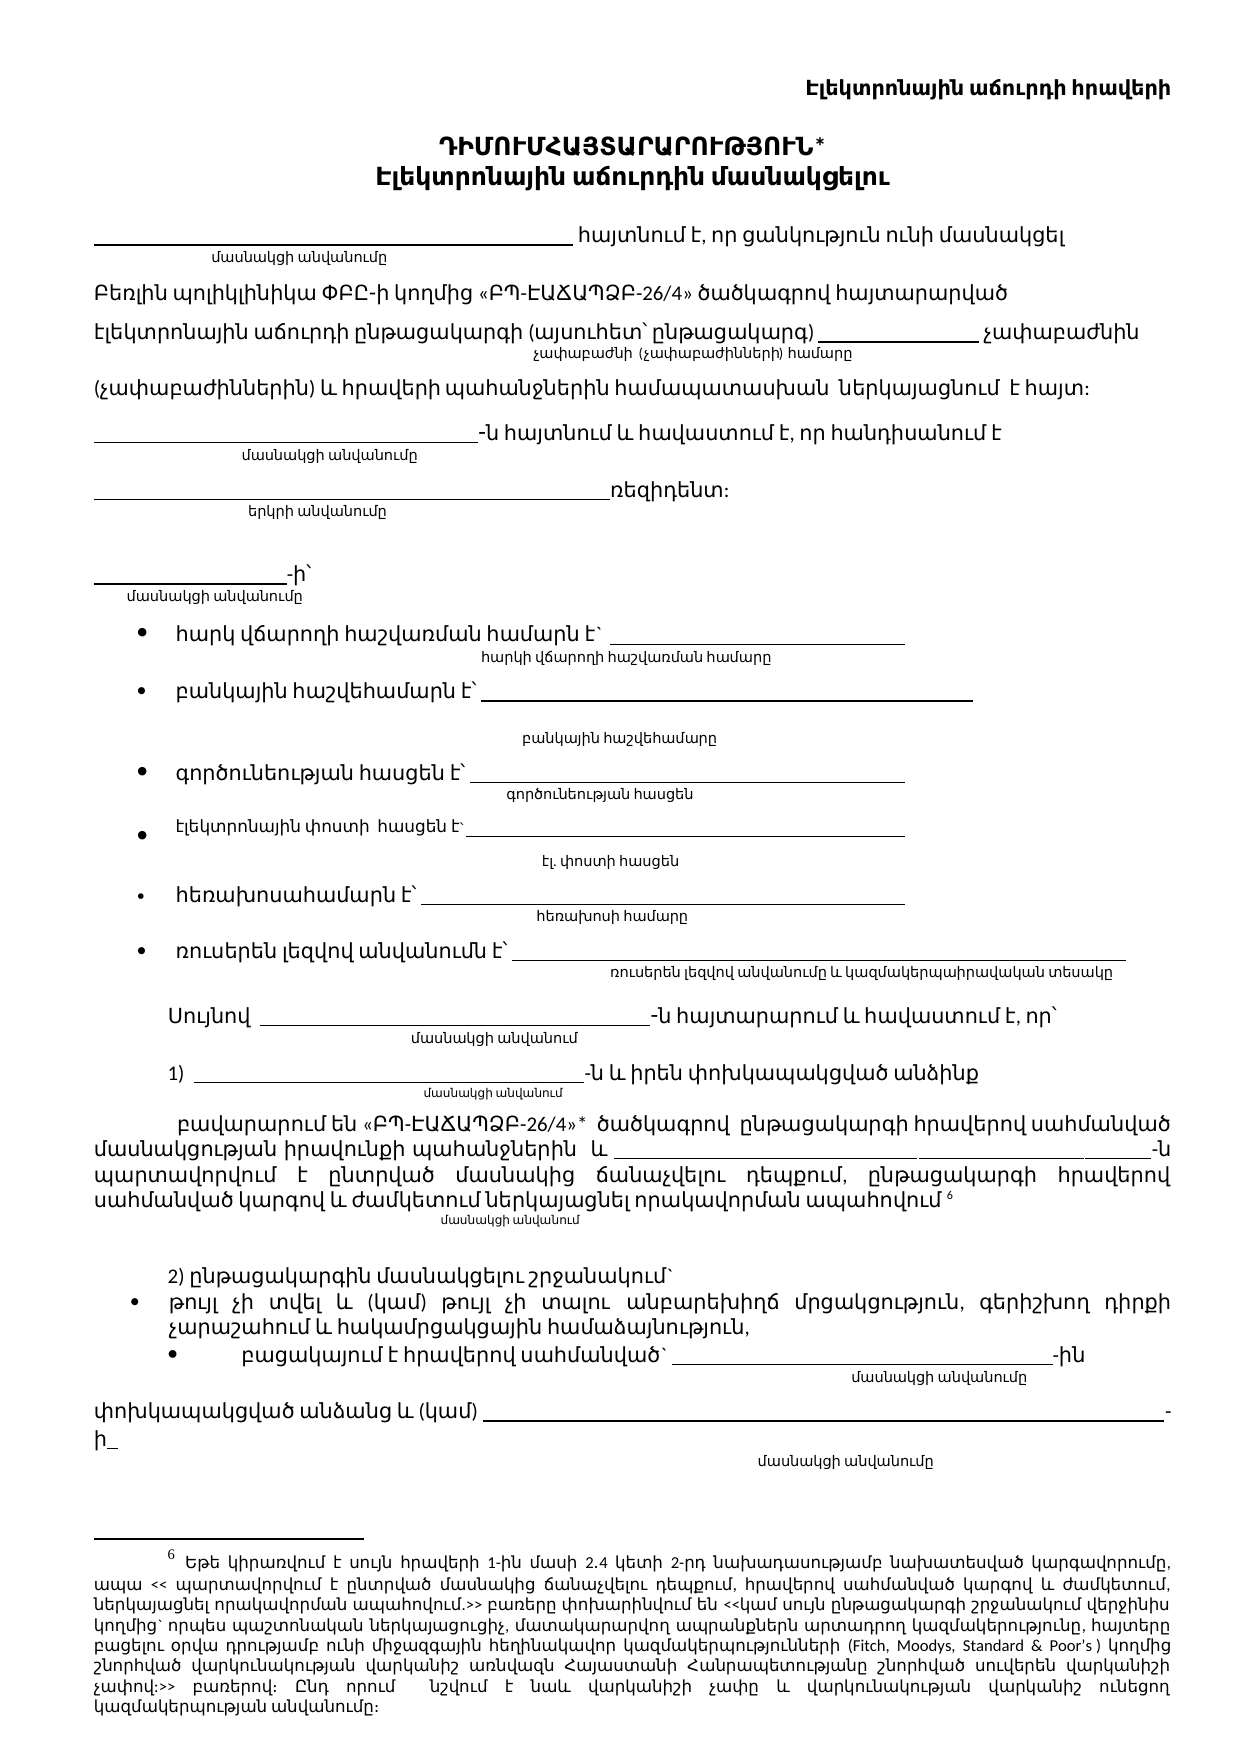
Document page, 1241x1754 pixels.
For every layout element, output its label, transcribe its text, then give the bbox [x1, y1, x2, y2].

list բացակայում է հրավերով սահմանված` -ին [94, 1340, 1171, 1368]
text բավարարում են «ԲՊ-ԷԱՃԱՊՁԲ-26/4»* ծածկագրով ընթացակարգի հրավերով սահմանված մասնակցության իրավունքի պահանջներին և -ն պարտավորվում է ընտրված մասնակից ճանաչվելու դեպքում, ընթացակարգի հրավերով սահմանված կարգով և ժամկետում ներկայացնել որակավորման ապահովում [94, 1111, 1171, 1213]
list էլեկտրոնային փոստի հասցեն է՝ [138, 816, 1171, 852]
text (չափաբաժիններին) և հրավերի պահանջներին համապատասխան ներկայացնում է հայտ: [94, 375, 1171, 401]
text մասնակցի անվանումը [94, 587, 1171, 617]
text հեռախոսի համարը [462, 908, 1171, 938]
text Էլեկտրոնային աճուրդի հրավերի [94, 75, 1171, 100]
text Սույնով -ն հայտարարում և հավաստում է, որ՝ [94, 999, 1171, 1030]
text բանկային հաշվեհամարը [94, 729, 1171, 760]
text մասնակցի անվանումը [94, 1368, 1171, 1398]
list հարկ վճարողի հաշվառման համարն է` [138, 617, 1171, 648]
list թույլ չի տվել և (կամ) թույլ չի տալու անբարեխիղճ մրցակցություն, գերիշխող դիրքի չարաշահում և հակամրցակցային համաձայնություն, [131, 1289, 1171, 1340]
text հարկի վճարողի հաշվառման համարը [94, 648, 1171, 678]
text մասնակցի անվանումը [94, 1452, 1171, 1482]
text փոխկապակցված անձանց և (կամ) -ի [94, 1398, 1171, 1452]
list գործունեության հասցեն է՝ [138, 760, 1171, 786]
text երկրի անվանումը [94, 502, 1171, 533]
text Բեռլին պոլիկլինիկա ՓԲԸ-ի կողմից «ԲՊ-ԷԱՃԱՊՁԲ-26/4» ծածկագրով հայտարարված [94, 278, 1171, 306]
text էլ. փոստի հասցեն [94, 852, 1171, 882]
text չափաբաժնի (չափաբաժինների) համարը [94, 344, 1171, 375]
text 2) ընթացակարգին մասնակցելու շրջանակում` [94, 1263, 1171, 1289]
text -ի՝ [94, 562, 1171, 587]
text էլեկտրոնային աճուրդի ընթացակարգի (այսուհետ՝ ընթացակարգ) չափաբաժնին [94, 319, 1171, 344]
text մասնակցի անվանում [94, 1213, 1171, 1238]
text 1) -ն և իրեն փոխկապակցված անձինք [94, 1060, 1171, 1086]
text մասնակցի անվանումը [94, 446, 1171, 477]
text ռեզիդենտ: [94, 477, 1171, 502]
text մասնակցի անվանումը [94, 248, 1171, 278]
text մասնակցի անվանում [94, 1086, 1171, 1111]
text մասնակցի անվանում [94, 1030, 1171, 1060]
text ԴԻՄՈՒՄՀԱՅՏԱՐԱՐՈՒԹՅՈՒՆ* [94, 131, 1171, 161]
text ռուսերեն լեզվով անվանումը և կազմակերպաիրավական տեսակը [536, 963, 1171, 994]
text հայտնում է, որ ցանկություն ունի մասնակցել [94, 222, 1171, 248]
list բանկային հաշվեհամարն է՝ [138, 678, 1171, 729]
text -ն հայտնում և հավաստում է, որ հանդիսանում է [94, 416, 1171, 446]
list հեռախոսահամարն է՝ [138, 882, 1171, 908]
text գործունեության հասցեն [94, 786, 1171, 816]
subtitle Էլեկտրոնային աճուրդին մասնակցելու [94, 161, 1171, 192]
list ռուսերեն լեզվով անվանումն է՝ [138, 938, 1171, 963]
